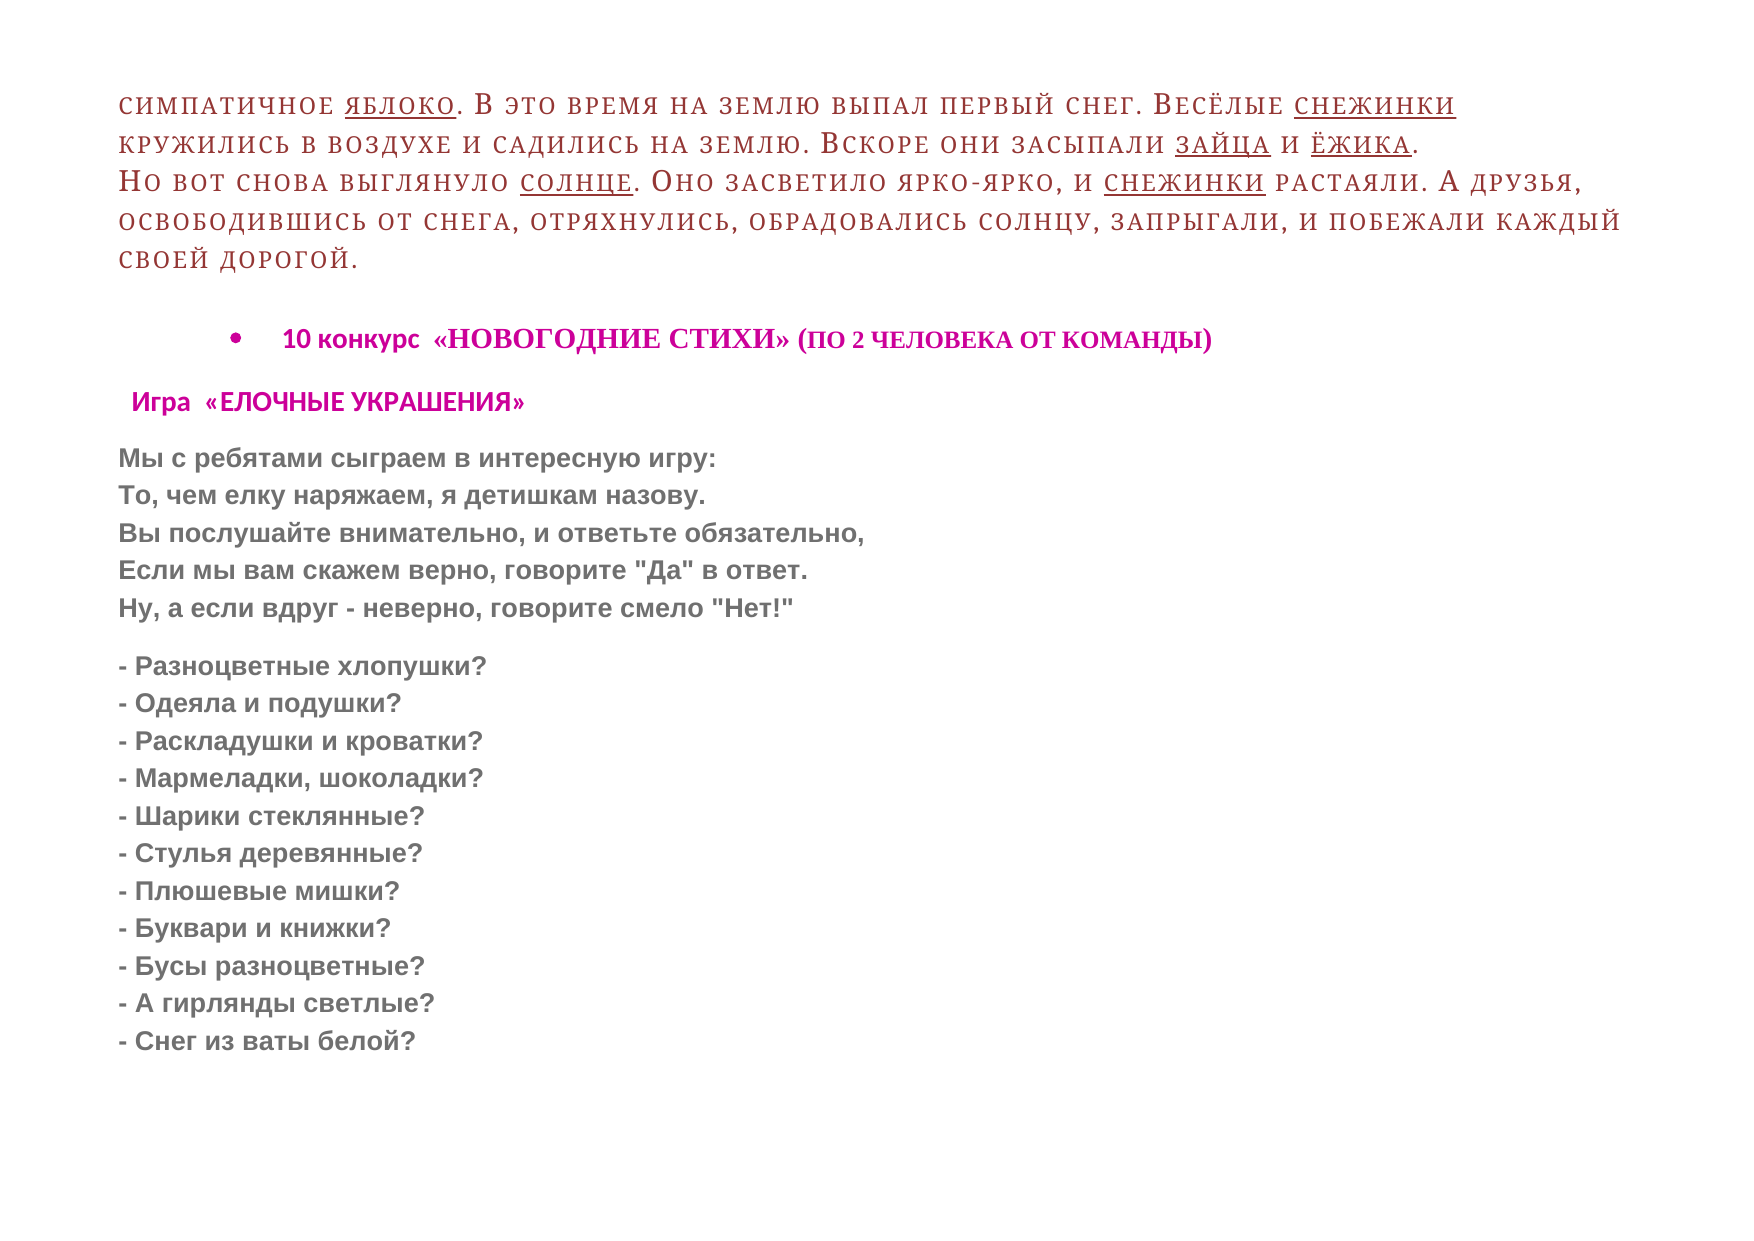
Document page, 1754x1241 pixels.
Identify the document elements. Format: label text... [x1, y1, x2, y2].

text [118, 650, 1636, 1056]
text Мы с ребятами сыграем в интересную игру: То, чем елку наряжаем, я детишкам назову. Вы послушайте внимательно, и ответьте обязательно, Если мы вам скажем верно, говорите "Да" в ответ. Ну, а если вдруг - неверно, говорите смело "Нет!" [118, 442, 1636, 623]
subtitle Но вот снова выглянуло солнце. Оно засветило ярко-ярко, и снежинки растаяли. А друзья, освободившись от снега, отряхнулись, обрадовались солнцу, запрыгали, и побежали каждый своей дорогой. [118, 166, 1636, 276]
list 10 конкурс «НОВОГОДНИЕ СТИХИ» (ПО 2 ЧЕЛОВЕКА ОТ КОМАНДЫ) [231, 320, 1636, 355]
text Игра «ЕЛОЧНЫЕ УКРАШЕНИЯ» [118, 383, 1636, 419]
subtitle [118, 88, 1636, 161]
